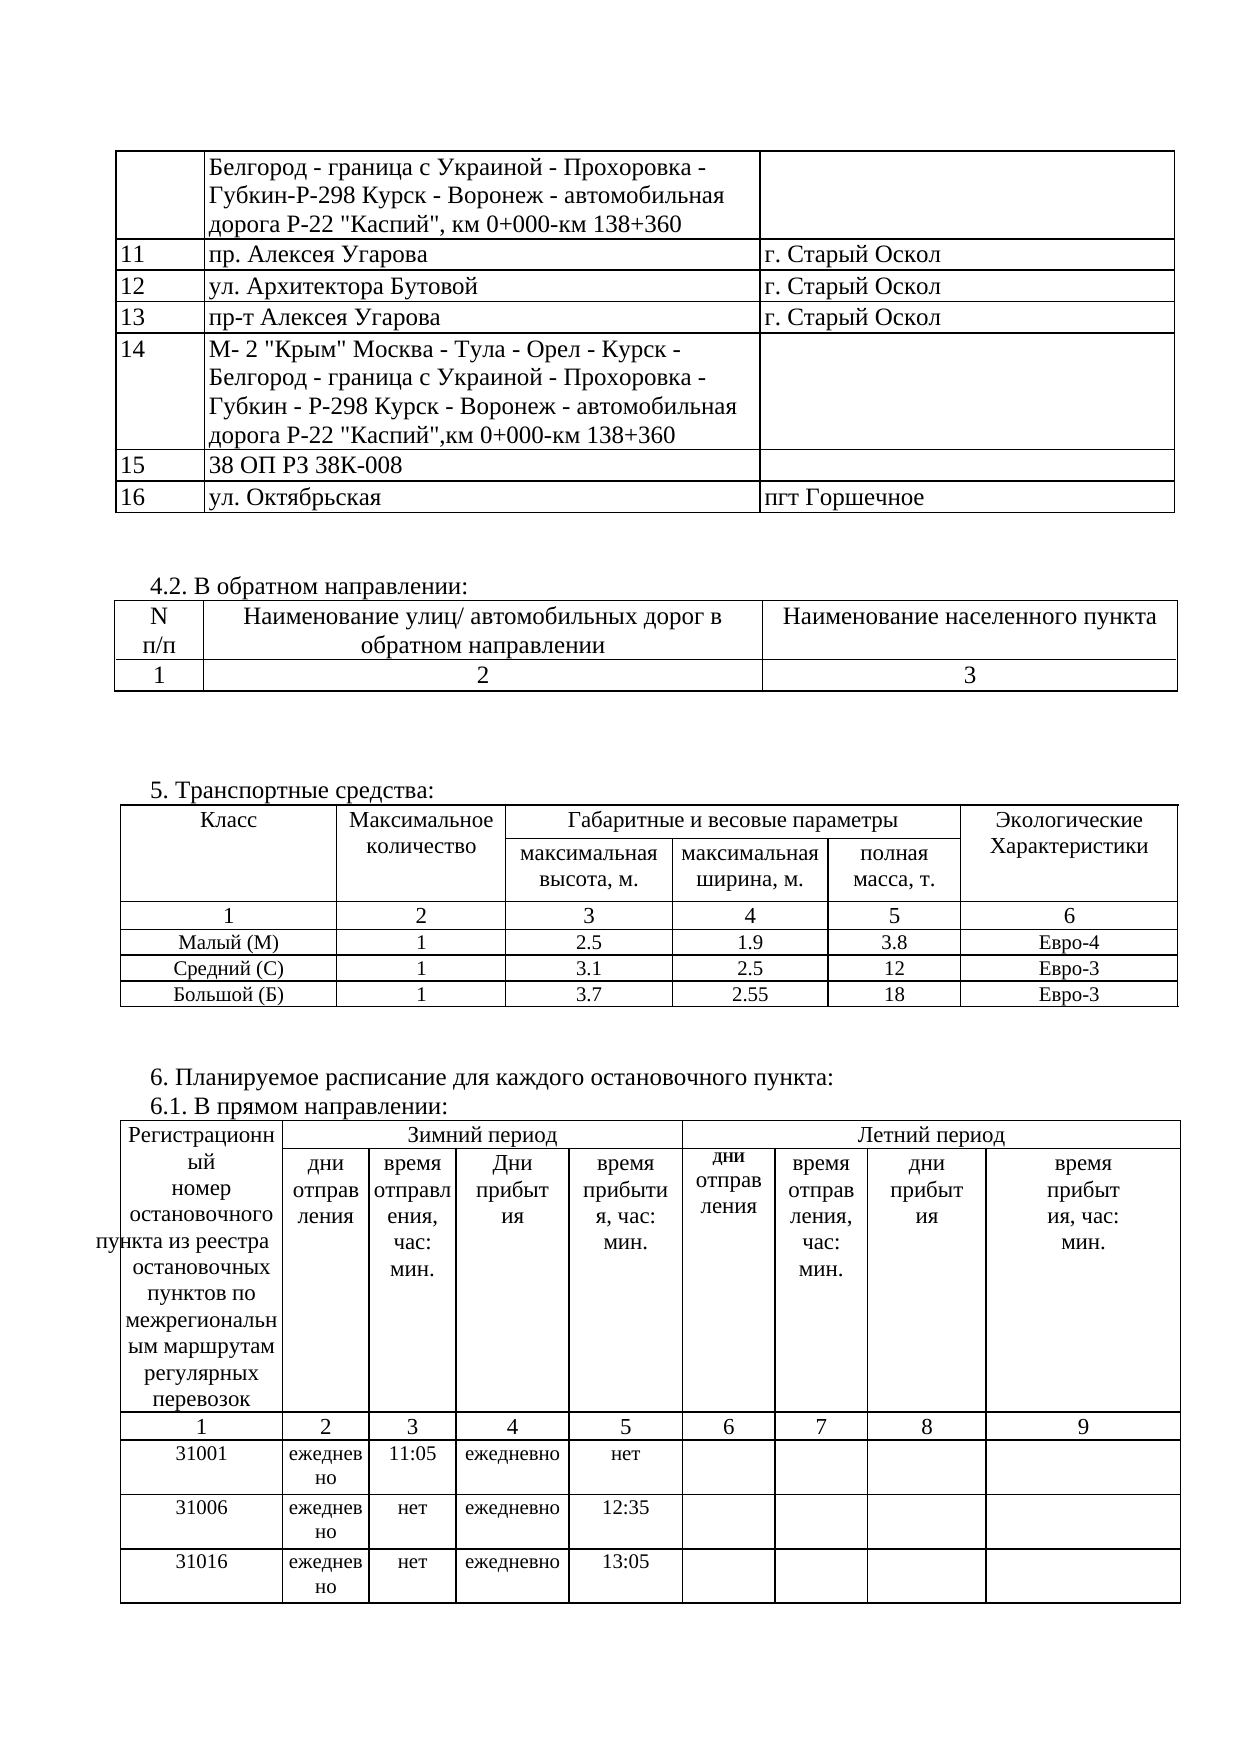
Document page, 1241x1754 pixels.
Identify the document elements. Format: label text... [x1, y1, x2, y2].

table_cell 1 [337, 930, 505, 954]
table_cell 11:05 [370, 1441, 455, 1493]
table_cell 5 [570, 1413, 682, 1439]
table_cell 4 [673, 902, 827, 929]
table_cell 3 [370, 1413, 455, 1439]
table_cell [776, 1441, 867, 1493]
table_cell 38 ОП РЗ 38К-008 [205, 450, 759, 480]
table_cell 1 [115, 660, 203, 690]
table_cell Малый (М) [121, 930, 336, 954]
table_cell 10 [117, 152, 204, 238]
table_cell Средний (С) [121, 956, 336, 980]
table_cell дни прибыт ия [868, 1149, 985, 1411]
table_cell [987, 1550, 1180, 1602]
text 6.1. В прямом направлении: [150, 1091, 1090, 1120]
table_cell 12 [117, 271, 204, 301]
table_cell время отправл ения, час: мин. [370, 1149, 455, 1411]
table_header Летний период [683, 1121, 1180, 1148]
table_cell 3.8 [829, 930, 960, 954]
table_cell ежедневно [457, 1550, 568, 1602]
table_cell 5 [829, 902, 960, 929]
table_cell ДНИ отправ ления [683, 1149, 774, 1411]
table_cell ежедневно [283, 1441, 368, 1493]
table_cell 12 [829, 956, 960, 980]
table_cell 6 [683, 1413, 774, 1439]
table_header N п/п [115, 601, 203, 658]
table_cell 14 [117, 334, 204, 449]
table_cell г. Старый Оскол [761, 302, 1174, 332]
table_header Максимальное количество [337, 806, 505, 901]
table_cell 2.5 [506, 930, 672, 954]
table_header Наименование населенного пункта [763, 601, 1177, 658]
table_cell 6 [961, 902, 1177, 929]
table_cell [683, 1550, 774, 1602]
table_cell 9 [987, 1413, 1180, 1439]
table_header Зимний период [283, 1121, 682, 1148]
table_cell 31016 [121, 1550, 282, 1602]
table_cell пр. Алексея Угарова [205, 240, 759, 269]
table_cell ежедневно [457, 1495, 568, 1548]
table_cell 2 [204, 660, 762, 690]
table_cell [868, 1441, 985, 1493]
table_cell пр-т Алексея Угарова [205, 302, 759, 332]
table_cell 4 [457, 1413, 568, 1439]
table_cell пгт Горшечное [761, 482, 1174, 512]
table_cell ежедневно [457, 1441, 568, 1493]
table_cell 1 [337, 956, 505, 980]
table_cell [776, 1550, 867, 1602]
table_cell Большой (Б) [121, 982, 336, 1006]
table_cell полная масса, т. [829, 839, 960, 901]
table_cell 3 [763, 659, 1177, 690]
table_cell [205, 152, 759, 238]
table_cell 3.7 [506, 982, 672, 1006]
table_cell нет [370, 1550, 455, 1602]
table_cell максимальная высота, м. [506, 839, 672, 901]
table_cell ул. Архитектора Бутовой [205, 271, 759, 301]
table_cell г. Старый Оскол [761, 271, 1174, 301]
table_cell время отправ ления, час: мин. [776, 1149, 867, 1411]
table_cell 1 [121, 1413, 282, 1439]
table_cell Евро-3 [961, 956, 1177, 980]
table_cell 31006 [121, 1495, 282, 1548]
table_cell нет [570, 1441, 682, 1493]
table_cell 13:05 [570, 1550, 682, 1602]
table_cell ежедневно [283, 1495, 368, 1548]
table_header Класс [121, 806, 336, 901]
table_cell 2 [283, 1413, 368, 1439]
table_cell [987, 1441, 1180, 1493]
text 5. Транспортные средства: [150, 775, 1090, 804]
table_cell ул. Октябрьская [205, 482, 759, 512]
table_cell [683, 1495, 774, 1548]
table_cell время прибыт ия, час: мин. [987, 1149, 1180, 1411]
table_cell [761, 334, 1174, 449]
table_cell Евро-3 [961, 982, 1177, 1006]
table_header Экологические Характеристики [961, 806, 1177, 901]
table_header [121, 1121, 282, 1411]
table_cell 2 [337, 902, 505, 929]
table_cell 15 [117, 450, 204, 480]
table_cell [987, 1495, 1180, 1548]
table_cell Евро-4 [961, 930, 1177, 954]
text 4.2. В обратном направлении: [150, 571, 1090, 599]
table_cell ежедневно [283, 1550, 368, 1602]
table_cell 13 [117, 302, 204, 332]
table_cell максимальная ширина, м. [673, 839, 827, 901]
table_cell 2.55 [673, 982, 827, 1006]
table_cell 1 [337, 982, 505, 1006]
table_cell нет [370, 1495, 455, 1548]
table_cell [868, 1550, 985, 1602]
table_cell [868, 1495, 985, 1548]
table_cell [761, 450, 1174, 480]
table_cell [761, 152, 1174, 238]
table_cell 1.9 [673, 930, 827, 954]
table_cell 16 [117, 482, 204, 512]
text 6. Планируемое расписание для каждого остановочного пункта: [150, 1062, 1090, 1091]
table_cell 7 [776, 1413, 867, 1439]
table_cell 31001 [121, 1441, 282, 1493]
table_cell г. Старый Оскол [761, 240, 1174, 269]
table_cell Дни прибыт ия [457, 1149, 568, 1411]
table_cell 3.1 [506, 956, 672, 980]
table_cell 8 [868, 1413, 985, 1439]
table_cell время прибыти я, час: мин. [570, 1149, 682, 1411]
table_cell дни отправ ления [283, 1149, 368, 1411]
table_cell 1 [121, 902, 336, 929]
table_cell 12:35 [570, 1495, 682, 1548]
table_header Габаритные и весовые параметры [506, 806, 960, 837]
table_cell 18 [829, 982, 960, 1006]
table_cell 11 [117, 240, 204, 269]
table_header Наименование улиц/ автомобильных дорог в обратном направлении [204, 601, 762, 658]
table_cell 2.5 [673, 956, 827, 980]
table_cell [776, 1495, 867, 1548]
table_cell [683, 1441, 774, 1493]
table_cell 3 [506, 902, 672, 929]
